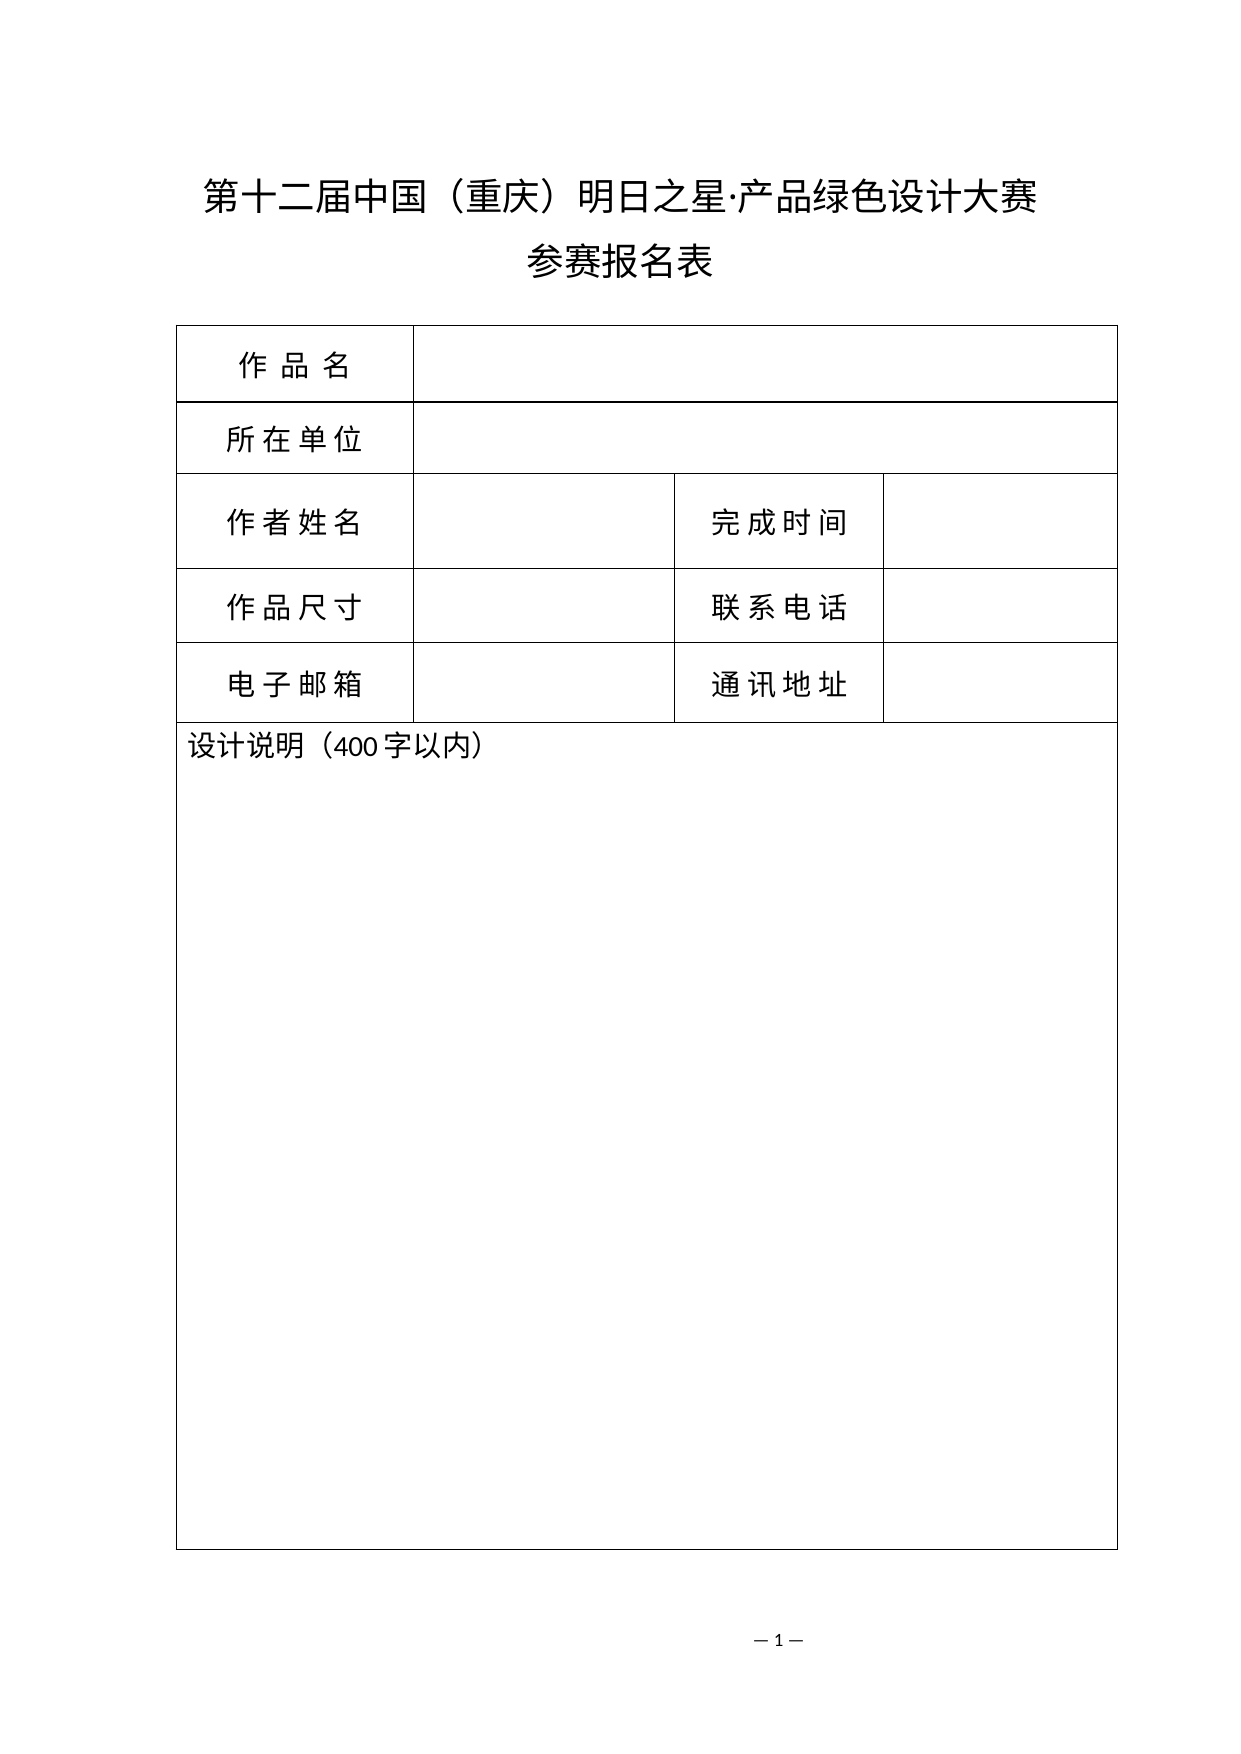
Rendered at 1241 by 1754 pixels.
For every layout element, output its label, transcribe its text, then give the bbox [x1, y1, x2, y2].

table_header 作 品 名 [177, 326, 413, 401]
text 第十二届中国（重庆）明日之星·产品绿色设计大赛 [187, 162, 1053, 227]
table_cell 作 品 尺 寸 [177, 569, 413, 642]
table_cell 通 讯 地 址 [675, 643, 883, 722]
table_cell 设计说明（400字以内） [177, 723, 1117, 1549]
table_cell [414, 569, 674, 642]
table_cell [414, 643, 674, 722]
table_cell [414, 403, 1117, 473]
table_cell [884, 569, 1117, 642]
table_header [414, 326, 1117, 401]
table_cell [884, 474, 1117, 568]
table_cell 联 系 电 话 [675, 569, 883, 642]
table_cell [884, 643, 1117, 722]
table_cell 作 者 姓 名 [177, 474, 413, 568]
text 参赛报名表 [187, 227, 1053, 292]
table_cell [414, 474, 674, 568]
table_cell 完 成 时 间 [675, 474, 883, 568]
table_cell 所 在 单 位 [177, 403, 413, 473]
table_cell 电 子 邮 箱 [177, 643, 413, 722]
